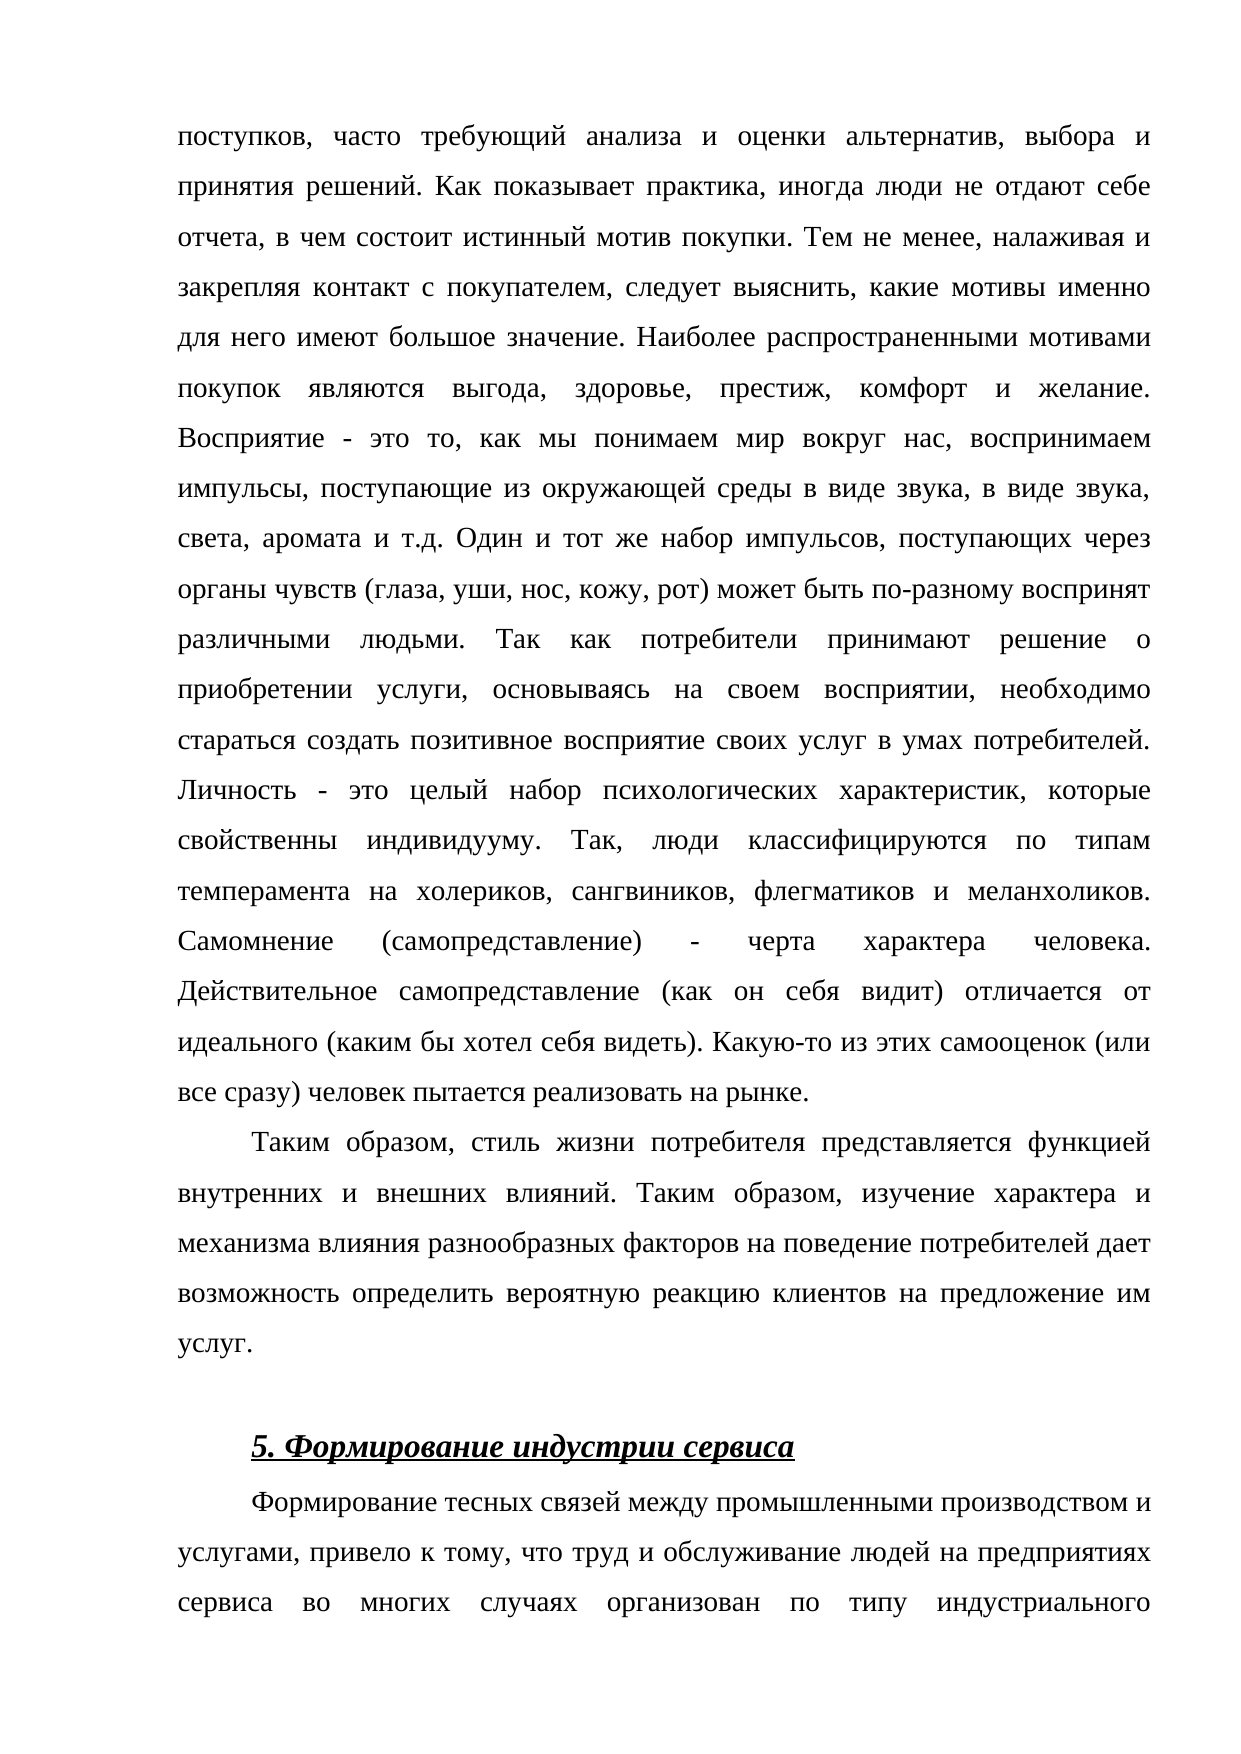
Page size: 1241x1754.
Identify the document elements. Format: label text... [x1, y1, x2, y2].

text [177, 118, 1152, 1108]
text 5. Формирование индустрии сервиса [177, 1426, 1152, 1464]
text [177, 1484, 1152, 1618]
text Таким образом, стиль жизни потребителя представляется функцией внутренних и внешних влияний. Таким образом, изучение характера и механизма влияния разнообразных факторов на поведение потребителей дает возможность определить вероятную реакцию клиентов на предложение им услуг. [177, 1124, 1152, 1359]
